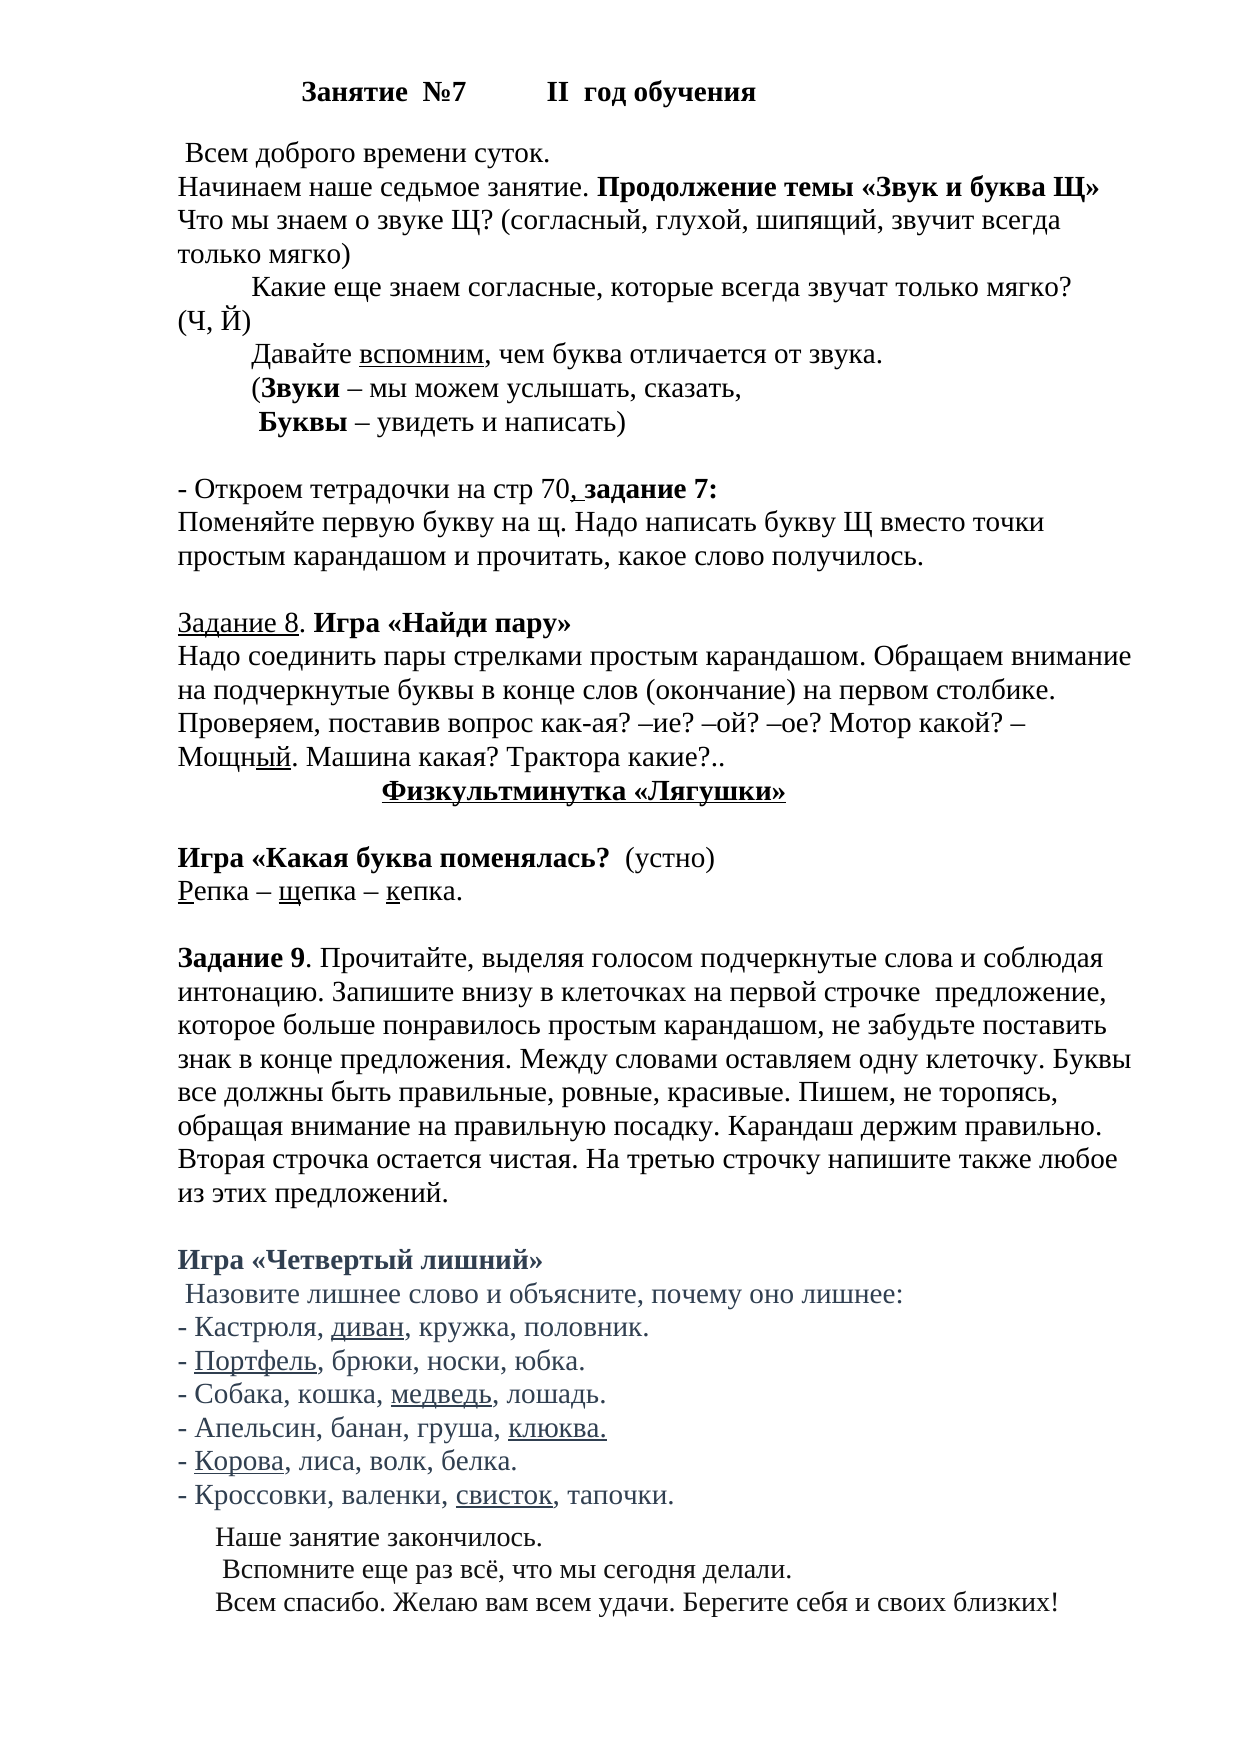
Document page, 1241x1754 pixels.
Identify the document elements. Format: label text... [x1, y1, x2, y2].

text - Апельсин, банан, груша, клюква. [177, 1410, 1152, 1443]
text Начинаем наше седьмое занятие. Продолжение темы «Звук и буква Щ» [177, 169, 1152, 202]
text - Портфель, брюки, носки, юбка. [177, 1343, 1152, 1376]
text Игра «Какая буква поменялась? (устно) [177, 840, 1152, 873]
text - Кроссовки, валенки, свисток, тапочки. [177, 1477, 1152, 1511]
text Какие еще знаем согласные, которые всегда звучат только мягко? (Ч, Й) [177, 269, 1152, 337]
text Физкультминутка «Лягушки» [177, 773, 1152, 806]
text Надо соединить пары стрелками простым карандашом. Обращаем внимание на подчеркнутые буквы в конце слов (окончание) на первом столбике. Проверяем, поставив вопрос как-ая? –ие? –ой? –ое? Мотор какой? – Мощный. Машина какая? Трактора какие?.. [177, 638, 1152, 773]
text Игра «Четвертый лишний» [177, 1242, 1152, 1276]
text Вспомните еще раз всё, что мы сегодня делали. [177, 1552, 1152, 1585]
text - Кастрюля, диван, кружка, половник. [177, 1309, 1152, 1343]
text Наше занятие закончилось. [177, 1520, 1152, 1552]
text Всем доброго времени суток. [177, 135, 1152, 169]
text - Собака, кошка, медведь, лошадь. [177, 1376, 1152, 1410]
text Поменяйте первую букву на щ. Надо написать букву Щ вместо точки простым карандашом и прочитать, какое слово получилось. [177, 504, 1152, 571]
text Задание 8. Игра «Найди пару» [177, 605, 1152, 638]
text Занятие №7 II год обучения [177, 74, 1152, 107]
text Репка – щепка – кепка. [177, 873, 1152, 907]
text - Корова, лиса, волк, белка. [177, 1443, 1152, 1477]
text Буквы – увидеть и написать) [177, 404, 1152, 437]
text Задание 9. Прочитайте, выделяя голосом подчеркнутые слова и соблюдая интонацию. Запишите внизу в клеточках на первой строчке предложение, которое больше понравилось простым карандашом, не забудьте поставить знак в конце предложения. Между словами оставляем одну клеточку. Буквы все должны быть правильные, ровные, красивые. Пишем, не торопясь, обращая внимание на правильную посадку. Карандаш держим правильно. Вторая строчка остается чистая. На третью строчку напишите также любое из этих предложений. [177, 940, 1152, 1209]
text (Звуки – мы можем услышать, сказать, [177, 370, 1152, 404]
text Давайте вспомним, чем буква отличается от звука. [177, 337, 1152, 370]
text Всем спасибо. Желаю вам всем удачи. Берегите себя и своих близких! [177, 1585, 1152, 1617]
text Что мы знаем о звуке Щ? (согласный, глухой, шипящий, звучит всегда только мягко) [177, 202, 1152, 269]
text - Откроем тетрадочки на стр 70, задание 7: [177, 471, 1152, 504]
text Назовите лишнее слово и объясните, почему оно лишнее: [177, 1276, 1152, 1309]
